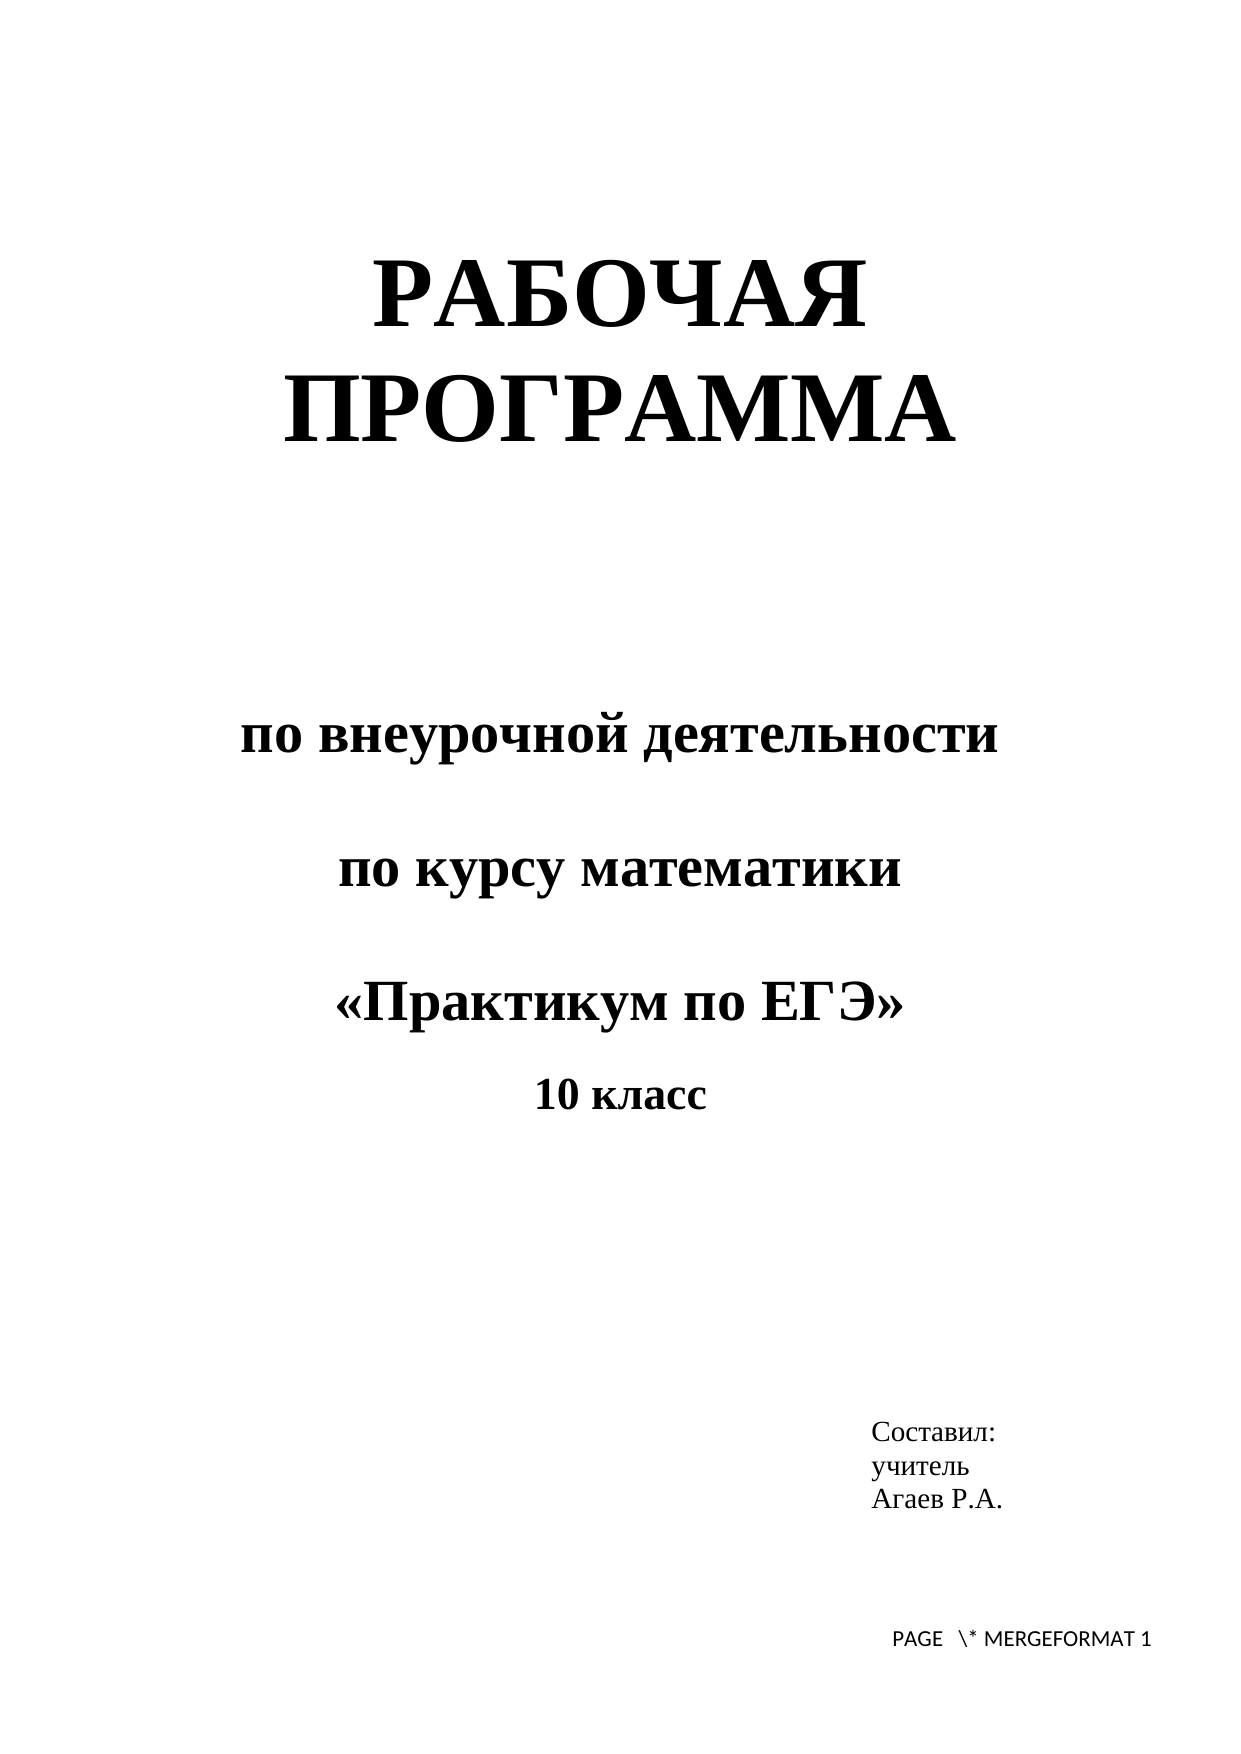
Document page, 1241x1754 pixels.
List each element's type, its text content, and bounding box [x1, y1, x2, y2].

text «Практикум по ЕГЭ» 10 класс [89, 899, 1152, 1179]
text по внеурочной деятельности [89, 664, 1152, 765]
text РАБОЧАЯ ПРОГРАММА [89, 233, 1152, 463]
text Составил: [871, 1414, 1152, 1448]
text по курсу математики [89, 832, 1152, 899]
text учитель [871, 1448, 1152, 1481]
text Агаев Р.А. [871, 1481, 1152, 1515]
